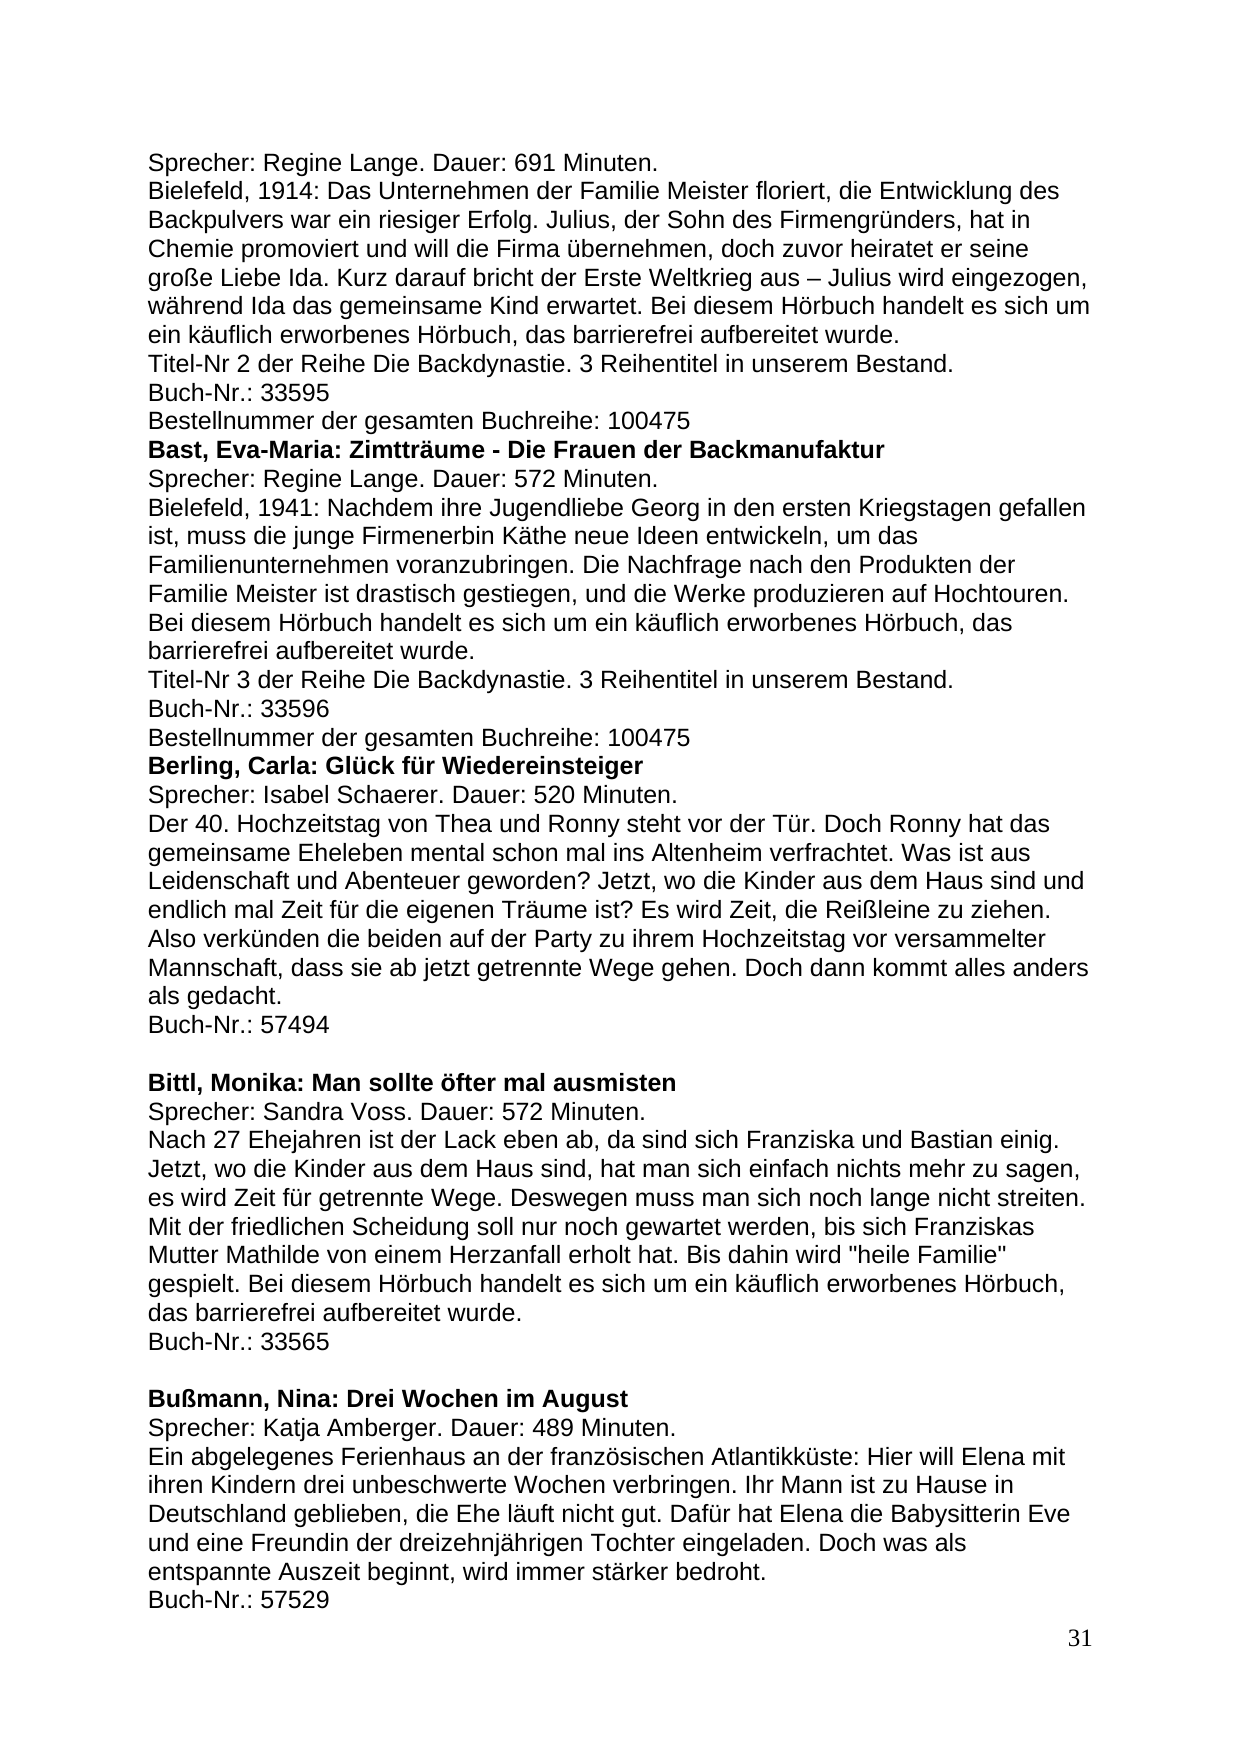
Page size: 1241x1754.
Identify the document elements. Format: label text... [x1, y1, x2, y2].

text Bast, Eva-Maria: Zimtträume - Die Frauen der Backmanufaktur [148, 435, 1093, 464]
text Buch-Nr.: 33595 [148, 378, 1093, 406]
text Bestellnummer der gesamten Buchreihe: 100475 [148, 723, 1093, 751]
text Titel-Nr 3 der Reihe Die Backdynastie. 3 Reihentitel in unserem Bestand. [148, 665, 1093, 694]
text Sprecher: Regine Lange. Dauer: 691 Minuten. Bielefeld, 1914: Das Unternehmen der Familie Meister floriert, die Entwicklung des Backpulvers war ein riesiger Erfolg. Julius, der Sohn des Firmengründers, hat in Chemie promoviert und will die Firma übernehmen, doch zuvor heiratet er seine große Liebe Ida. Kurz darauf bricht der Erste Weltkrieg aus – Julius wird eingezogen, während Ida das gemeinsame Kind erwartet. Bei diesem Hörbuch handelt es sich um ein käuflich erworbenes Hörbuch, das barrierefrei aufbereitet wurde. [148, 148, 1093, 349]
text Buch-Nr.: 33596 [148, 694, 1093, 723]
text Bußmann, Nina: Drei Wochen im August [148, 1355, 1093, 1413]
text Sprecher: Isabel Schaerer. Dauer: 520 Minuten. Der 40. Hochzeitstag von Thea und Ronny steht vor der Tür. Doch Ronny hat das gemeinsame Eheleben mental schon mal ins Altenheim verfrachtet. Was ist aus Leidenschaft und Abenteuer geworden? Jetzt, wo die Kinder aus dem Haus sind und endlich mal Zeit für die eigenen Träume ist? Es wird Zeit, die Reißleine zu ziehen. Also verkünden die beiden auf der Party zu ihrem Hochzeitstag vor versammelter Mannschaft, dass sie ab jetzt getrennte Wege gehen. Doch dann kommt alles anders als gedacht. Buch-Nr.: 57494 [148, 780, 1093, 1039]
text Berling, Carla: Glück für Wiedereinsteiger [148, 751, 1093, 780]
text Sprecher: Sandra Voss. Dauer: 572 Minuten. Nach 27 Ehejahren ist der Lack eben ab, da sind sich Franziska und Bastian einig. Jetzt, wo die Kinder aus dem Haus sind, hat man sich einfach nichts mehr zu sagen, es wird Zeit für getrennte Wege. Deswegen muss man sich noch lange nicht streiten. Mit der friedlichen Scheidung soll nur noch gewartet werden, bis sich Franziskas Mutter Mathilde von einem Herzanfall erholt hat. Bis dahin wird "heile Familie" gespielt. Bei diesem Hörbuch handelt es sich um ein käuflich erworbenes Hörbuch, das barrierefrei aufbereitet wurde. Buch-Nr.: 33565 [148, 1096, 1093, 1355]
text Bestellnummer der gesamten Buchreihe: 100475 [148, 406, 1093, 435]
text Bittl, Monika: Man sollte öfter mal ausmisten [148, 1039, 1093, 1096]
text Titel-Nr 2 der Reihe Die Backdynastie. 3 Reihentitel in unserem Bestand. [148, 349, 1093, 378]
text Sprecher: Regine Lange. Dauer: 572 Minuten. Bielefeld, 1941: Nachdem ihre Jugendliebe Georg in den ersten Kriegstagen gefallen ist, muss die junge Firmenerbin Käthe neue Ideen entwickeln, um das Familienunternehmen voranzubringen. Die Nachfrage nach den Produkten der Familie Meister ist drastisch gestiegen, und die Werke produzieren auf Hochtouren. Bei diesem Hörbuch handelt es sich um ein käuflich erworbenes Hörbuch, das barrierefrei aufbereitet wurde. [148, 464, 1093, 665]
text Sprecher: Katja Amberger. Dauer: 489 Minuten. Ein abgelegenes Ferienhaus an der französischen Atlantikküste: Hier will Elena mit ihren Kindern drei unbeschwerte Wochen verbringen. Ihr Mann ist zu Hause in Deutschland geblieben, die Ehe läuft nicht gut. Dafür hat Elena die Babysitterin Eve und eine Freundin der dreizehnjährigen Tochter eingeladen. Doch was als entspannte Auszeit beginnt, wird immer stärker bedroht. Buch-Nr.: 57529 [148, 1413, 1093, 1614]
